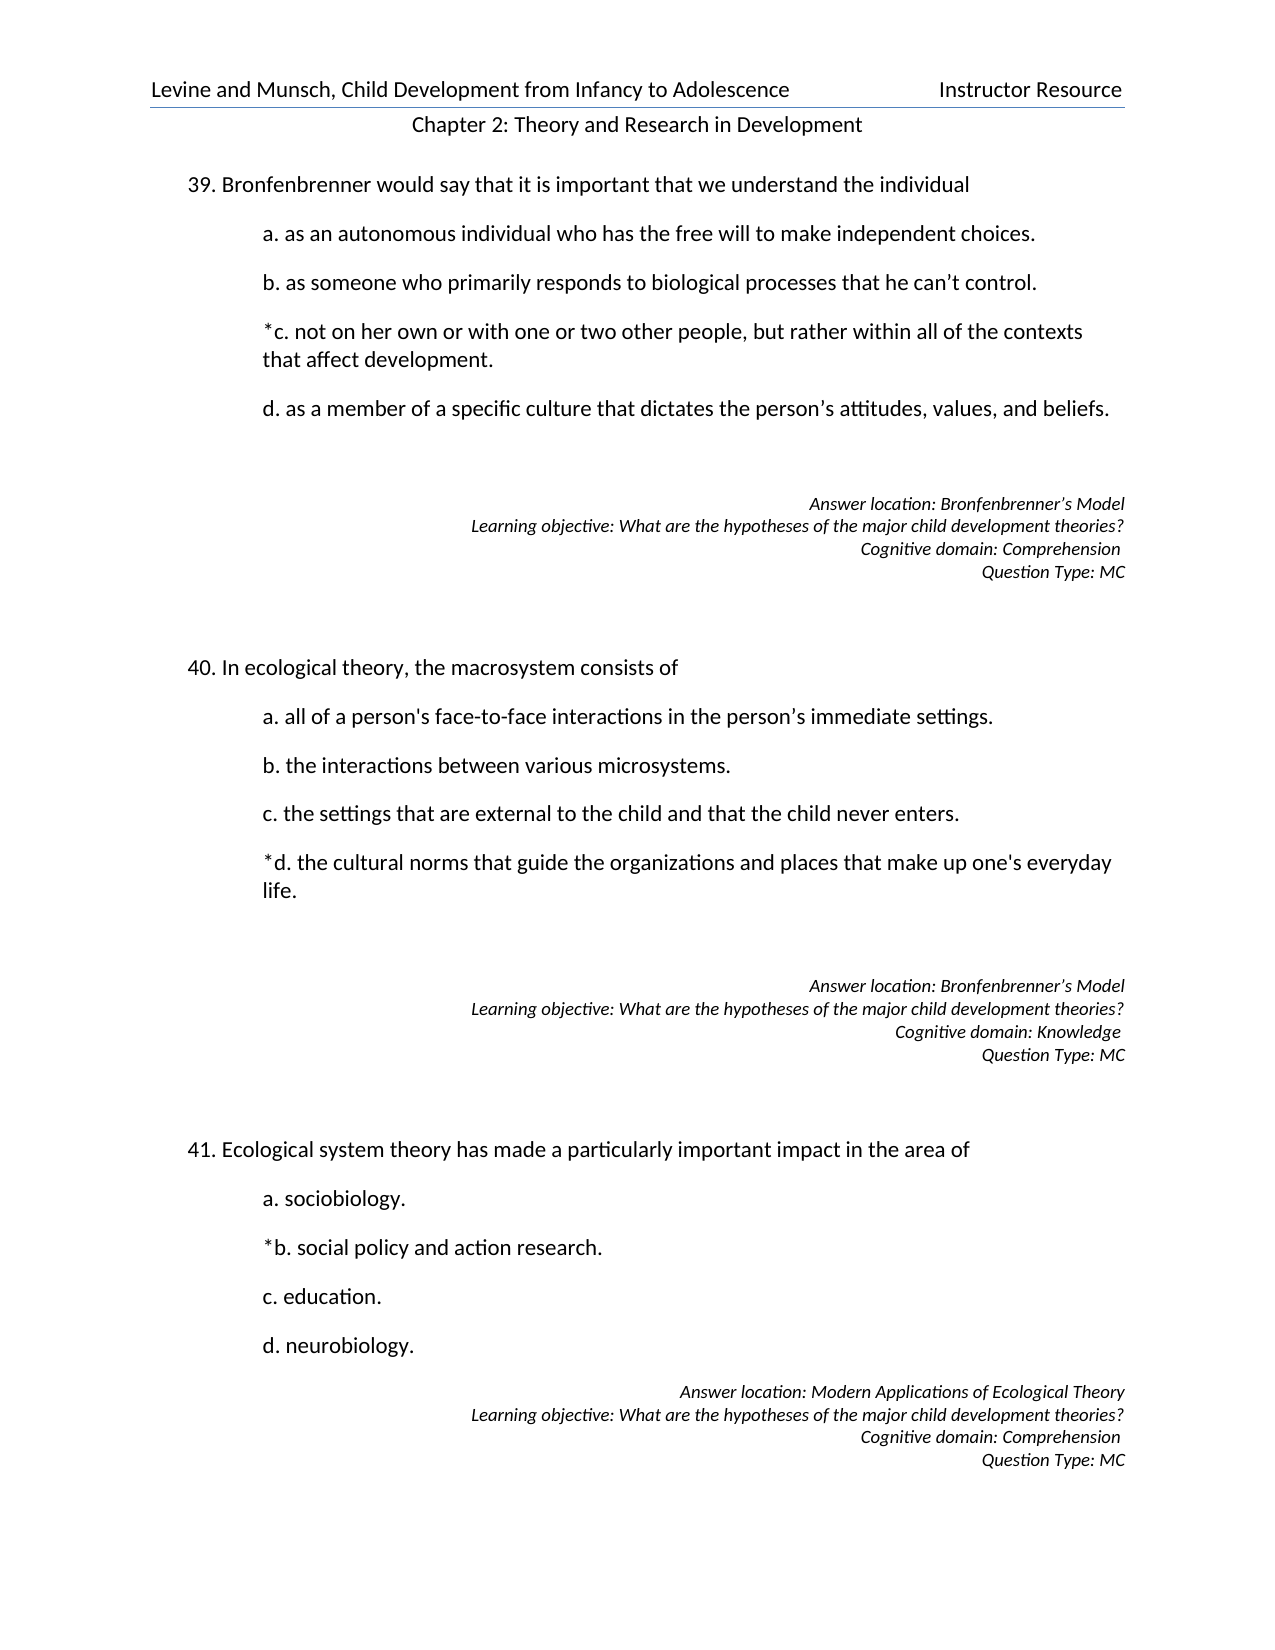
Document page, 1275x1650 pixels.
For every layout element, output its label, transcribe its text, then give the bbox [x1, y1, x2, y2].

text b. as someone who primarily responds to biological processes that he can’t control. [262, 268, 1125, 296]
text Answer location: Bronfenbrenner’s Model Learning objective: What are the hypotheses of the major child development theories? Cognitive domain: Knowledge Question Type: MC [187, 974, 1125, 1066]
text a. as an autonomous individual who has the free will to make independent choices. [262, 219, 1125, 247]
text *d. the cultural norms that guide the organizations and places that make up one's everyday life. [262, 848, 1125, 904]
text b. the interactions between various microsystems. [262, 751, 1125, 779]
text d. neurobiology. [262, 1331, 1125, 1359]
text 39. Bronfenbrenner would say that it is important that we understand the individual [187, 171, 1125, 198]
text c. the settings that are external to the child and that the child never enters. [262, 799, 1125, 828]
text a. sociobiology. [262, 1184, 1125, 1212]
text *c. not on her own or with one or two other people, but rather within all of the contexts that affect development. [262, 317, 1125, 373]
text c. education. [262, 1282, 1125, 1310]
text *b. social policy and action research. [262, 1233, 1125, 1261]
text 41. Ecological system theory has made a particularly important impact in the area of [187, 1136, 1125, 1163]
text d. as a member of a specific culture that dictates the person’s attitudes, values, and beliefs. [262, 394, 1125, 422]
text a. all of a person's face-to-face interactions in the person’s immediate settings. [262, 702, 1125, 730]
text Answer location: Modern Applications of Ecological Theory Learning objective: What are the hypotheses of the major child development theories? Cognitive domain: Comprehension Question Type: MC [187, 1380, 1125, 1471]
text Answer location: Bronfenbrenner’s Model Learning objective: What are the hypotheses of the major child development theories? Cognitive domain: Comprehension Question Type: MC [187, 492, 1125, 583]
text 40. In ecological theory, the macrosystem consists of [187, 653, 1125, 681]
